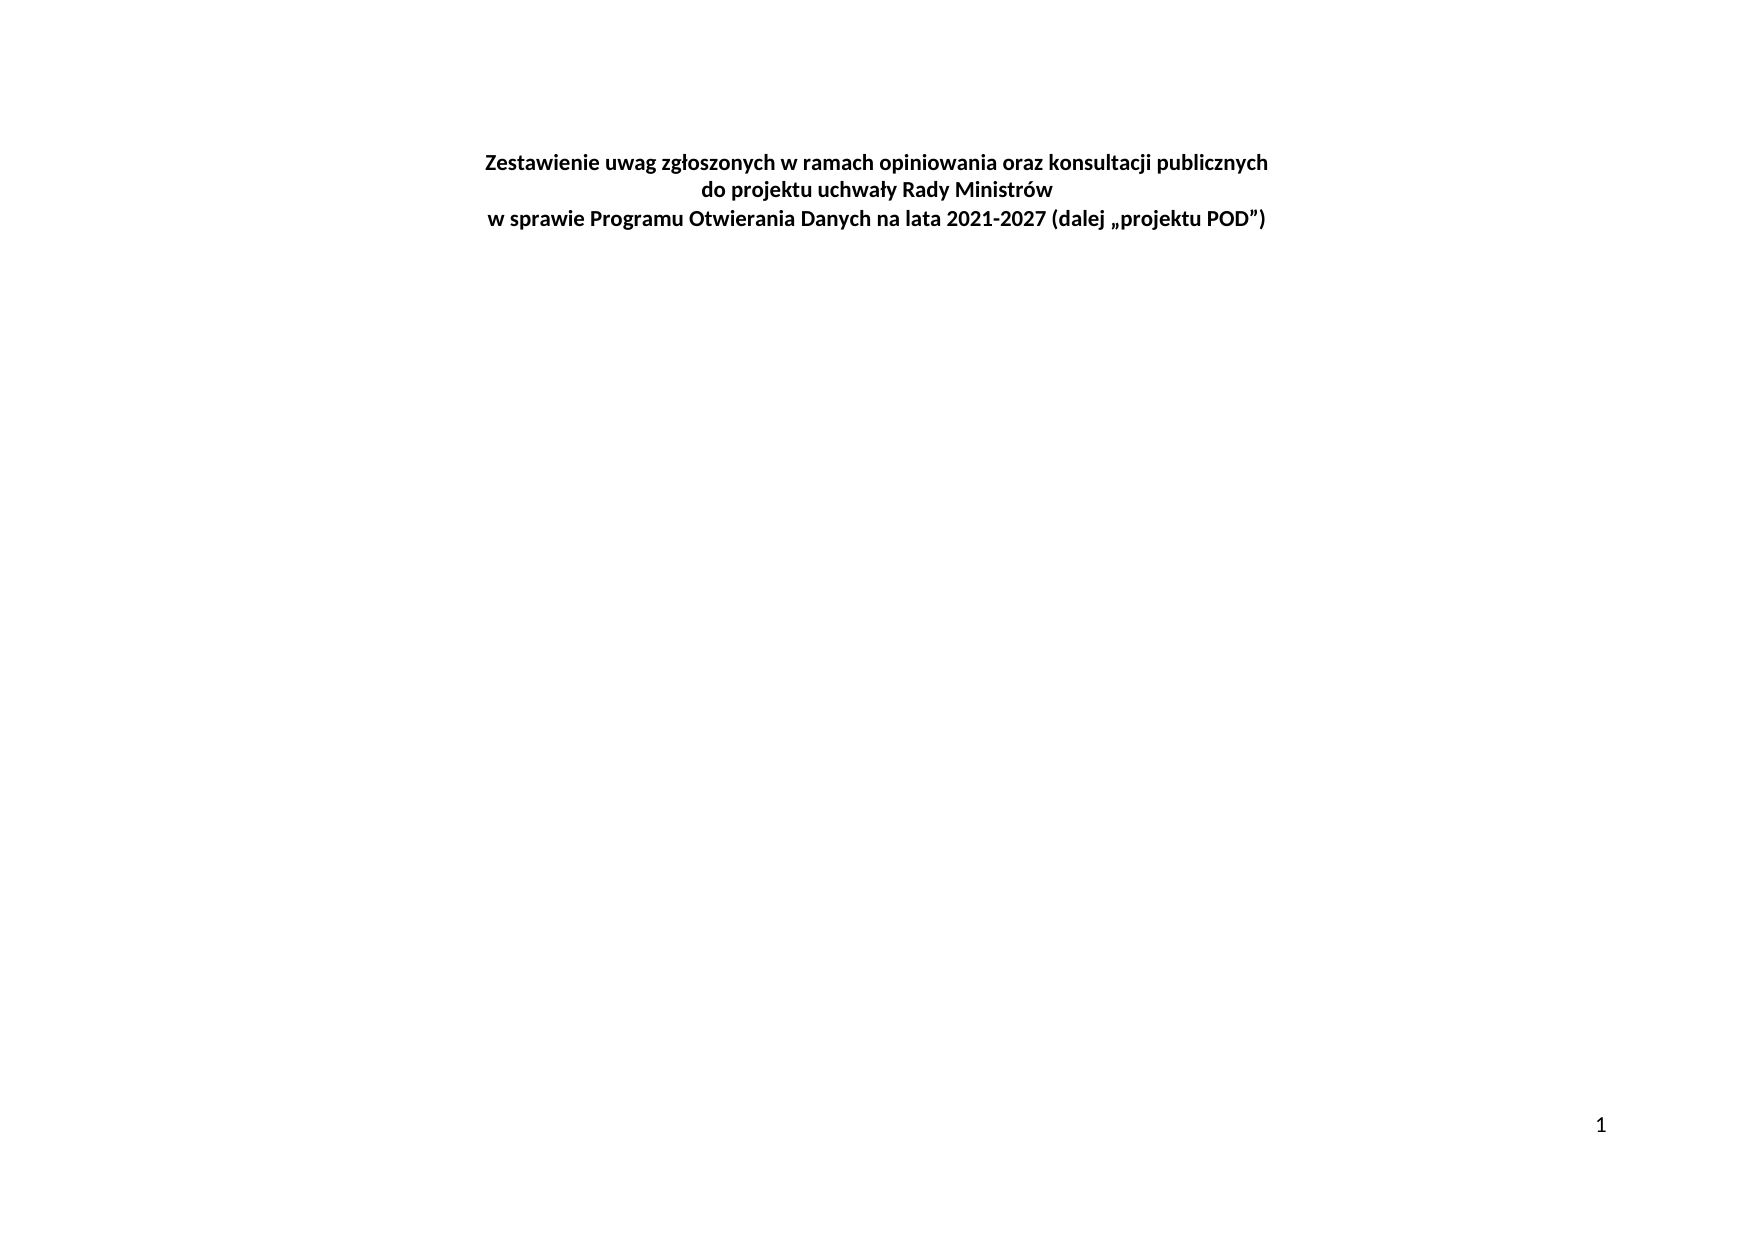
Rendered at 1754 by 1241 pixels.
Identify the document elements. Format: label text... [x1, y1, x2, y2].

text w sprawie Programu Otwierania Danych na lata 2021-2027 (dalej „projektu POD”) [148, 204, 1606, 232]
text Zestawienie uwag zgłoszonych w ramach opiniowania oraz konsultacji publicznych [148, 148, 1606, 176]
text do projektu uchwały Rady Ministrów [148, 176, 1606, 204]
